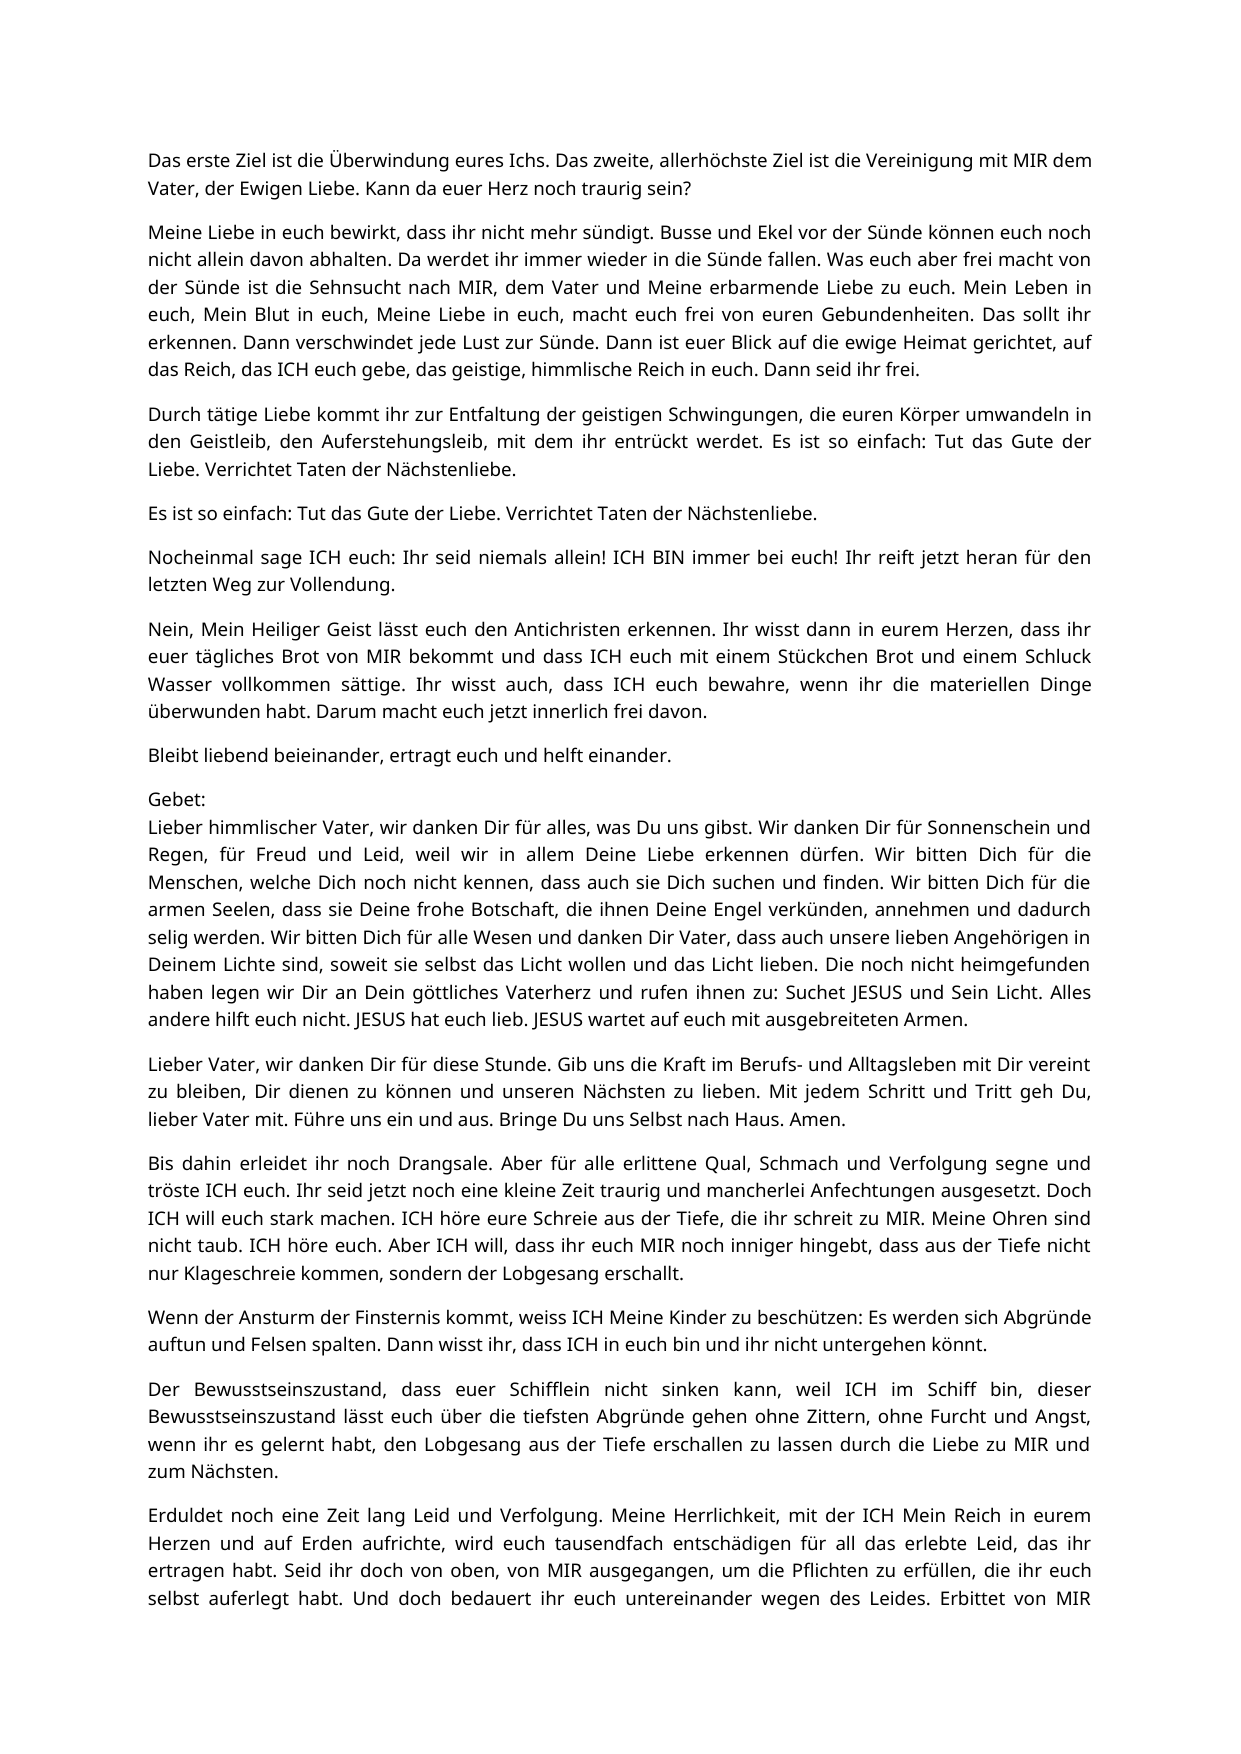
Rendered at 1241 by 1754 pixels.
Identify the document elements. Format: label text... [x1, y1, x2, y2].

text Es ist so einfach: Tut das Gute der Liebe. Verrichtet Taten der Nächstenliebe. [148, 500, 1093, 526]
text Der Bewusstseinszustand, dass euer Schifflein nicht sinken kann, weil ICH im Schiff bin, dieser Bewusstseinszustand lässt euch über die tiefsten Abgründe gehen ohne Zittern, ohne Furcht und Angst, wenn ihr es gelernt habt, den Lobgesang aus der Tiefe erschallen zu lassen durch die Liebe zu MIR und zum Nächsten. [148, 1376, 1093, 1484]
text Nein, Mein Heiliger Geist lässt euch den Antichristen erkennen. Ihr wisst dann in eurem Herzen, dass ihr euer tägliches Brot von MIR bekommt und dass ICH euch mit einem Stückchen Brot und einem Schluck Wasser vollkommen sättige. Ihr wisst auch, dass ICH euch bewahre, wenn ihr die materiellen Dinge überwunden habt. Darum macht euch jetzt innerlich frei davon. [148, 616, 1093, 724]
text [148, 1503, 1093, 1611]
text Das erste Ziel ist die Überwindung eures Ichs. Das zweite, allerhöchste Ziel ist die Vereinigung mit MIR dem Vater, der Ewigen Liebe. Kann da euer Herz noch traurig sein? [148, 148, 1093, 201]
text Wenn der Ansturm der Finsternis kommt, weiss ICH Meine Kinder zu beschützen: Es werden sich Abgründe auftun und Felsen spalten. Dann wisst ihr, dass ICH in euch bin und ihr nicht untergehen könnt. [148, 1304, 1093, 1357]
text Nocheinmal sage ICH euch: Ihr seid niemals allein! ICH BIN immer bei euch! Ihr reift jetzt heran für den letzten Weg zur Vollendung. [148, 544, 1093, 597]
text Meine Liebe in euch bewirkt, dass ihr nicht mehr sündigt. Busse und Ekel vor der Sünde können euch noch nicht allein davon abhalten. Da werdet ihr immer wieder in die Sünde fallen. Was euch aber frei macht von der Sünde ist die Sehnsucht nach MIR, dem Vater und Meine erbarmende Liebe zu euch. Mein Leben in euch, Mein Blut in euch, Meine Liebe in euch, macht euch frei von euren Gebundenheiten. Das sollt ihr erkennen. Dann verschwindet jede Lust zur Sünde. Dann ist euer Blick auf die ewige Heimat gerichtet, auf das Reich, das ICH euch gebe, das geistige, himmlische Reich in euch. Dann seid ihr frei. [148, 219, 1093, 382]
text Bleibt liebend beieinander, ertragt euch und helft einander. [148, 743, 1093, 768]
text Lieber Vater, wir danken Dir für diese Stunde. Gib uns die Kraft im Berufs- und Alltagsleben mit Dir vereint zu bleiben, Dir dienen zu können und unseren Nächsten zu lieben. Mit jedem Schritt und Tritt geh Du, lieber Vater mit. Führe uns ein und aus. Bringe Du uns Selbst nach Haus. Amen. [148, 1051, 1093, 1131]
text Durch tätige Liebe kommt ihr zur Entfaltung der geistigen Schwingungen, die euren Körper umwandeln in den Geistleib, den Auferstehungsleib, mit dem ihr entrückt werdet. Es ist so einfach: Tut das Gute der Liebe. Verrichtet Taten der Nächstenliebe. [148, 401, 1093, 481]
text Bis dahin erleidet ihr noch Drangsale. Aber für alle erlittene Qual, Schmach und Verfolgung segne und tröste ICH euch. Ihr seid jetzt noch eine kleine Zeit traurig und mancherlei Anfechtungen ausgesetzt. Doch ICH will euch stark machen. ICH höre eure Schreie aus der Tiefe, die ihr schreit zu MIR. Meine Ohren sind nicht taub. ICH höre euch. Aber ICH will, dass ihr euch MIR noch inniger hingebt, dass aus der Tiefe nicht nur Klageschreie kommen, sondern der Lobgesang erschallt. [148, 1150, 1093, 1286]
text Gebet: Lieber himmlischer Vater, wir danken Dir für alles, was Du uns gibst. Wir danken Dir für Sonnenschein und Regen, für Freud und Leid, weil wir in allem Deine Liebe erkennen dürfen. Wir bitten Dich für die Menschen, welche Dich noch nicht kennen, dass auch sie Dich suchen und finden. Wir bitten Dich für die armen Seelen, dass sie Deine frohe Botschaft, die ihnen Deine Engel verkünden, annehmen und dadurch selig werden. Wir bitten Dich für alle Wesen und danken Dir Vater, dass auch unsere lieben Angehörigen in Deinem Lichte sind, soweit sie selbst das Licht wollen und das Licht lieben. Die noch nicht heimgefunden haben legen wir Dir an Dein göttliches Vaterherz und rufen ihnen zu: Suchet JESUS und Sein Licht. Alles andere hilft euch nicht. JESUS hat euch lieb. JESUS wartet auf euch mit ausgebreiteten Armen. [148, 787, 1093, 1032]
